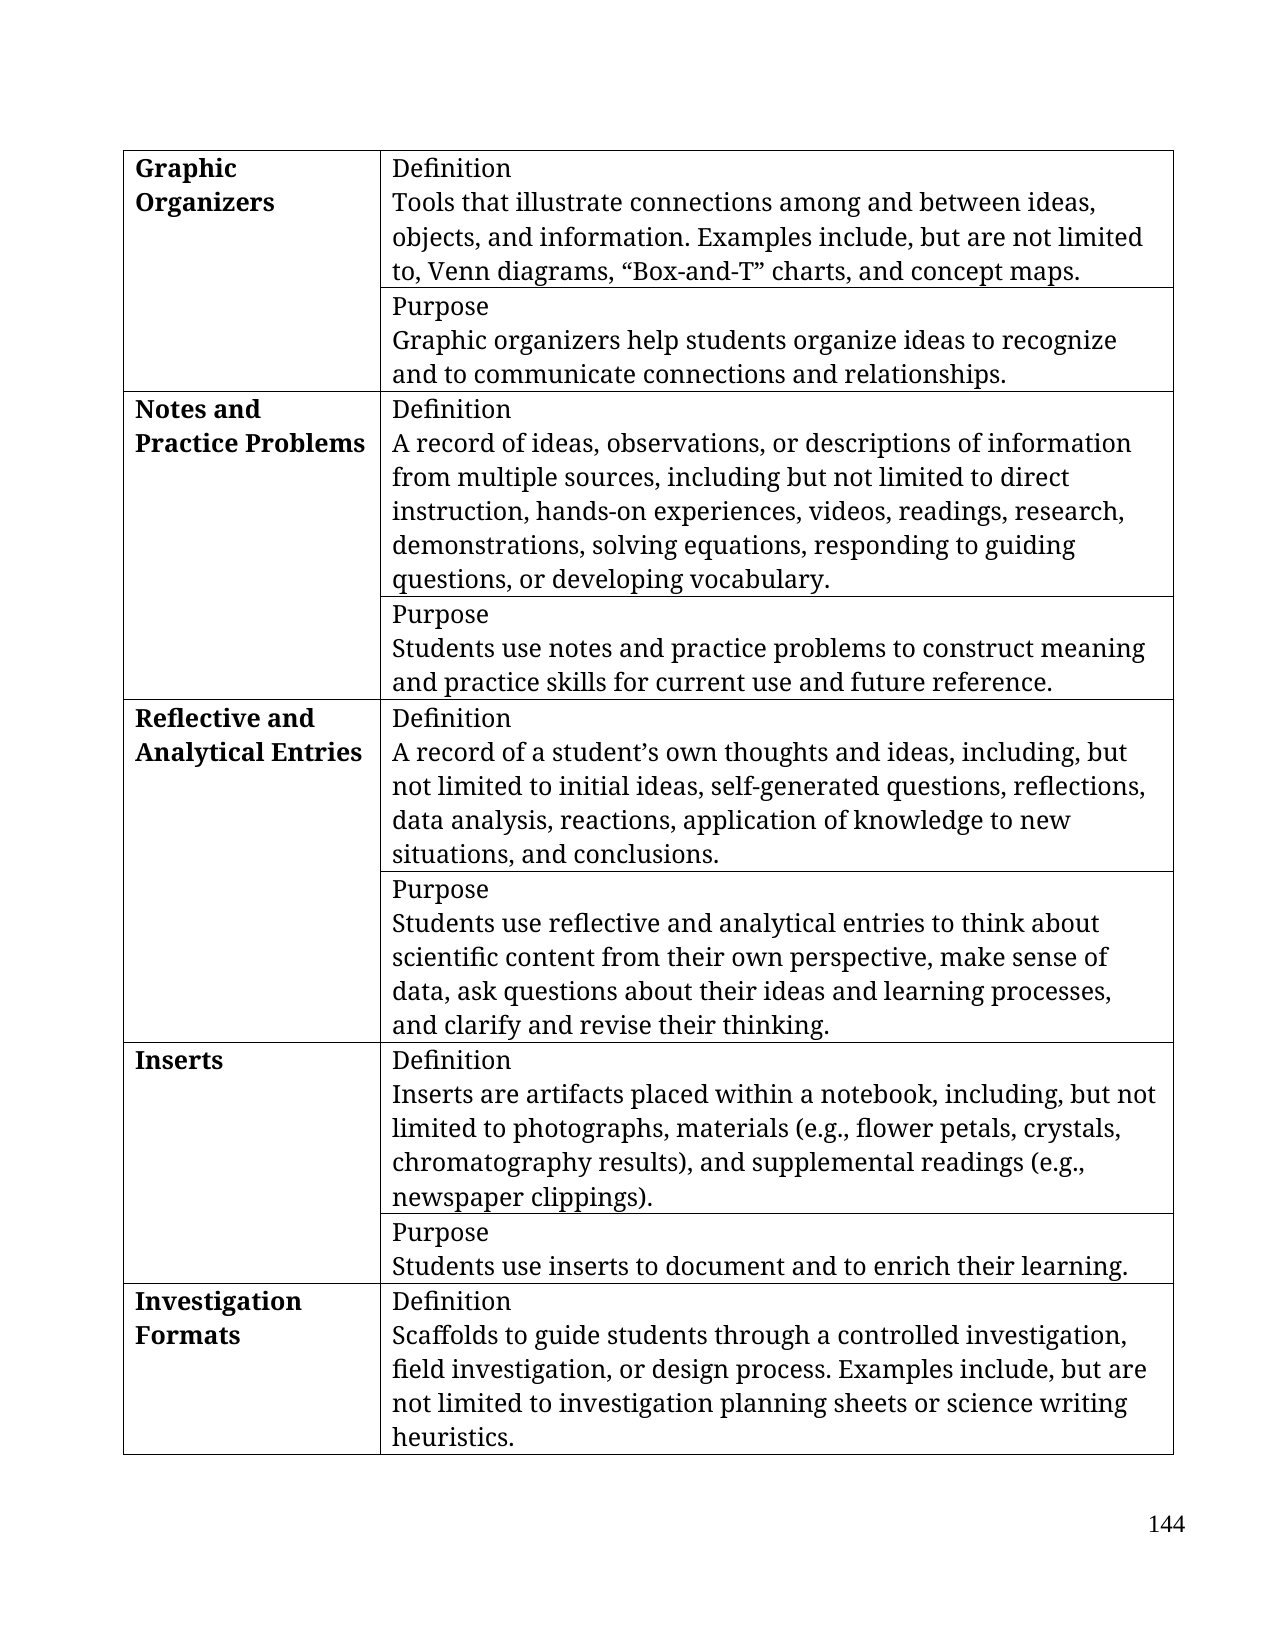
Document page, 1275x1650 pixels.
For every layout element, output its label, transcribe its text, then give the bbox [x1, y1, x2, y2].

table_cell Definition Scaffolds to guide students through a controlled investigation, field investigation, or design process. Examples include, but are not limited to investigation planning sheets or science writing heuristics. [381, 1284, 1173, 1454]
table_cell Purpose Students use notes and practice problems to construct meaning and practice skills for current use and future reference. [381, 597, 1173, 699]
table_cell Reflective and Analytical Entries [124, 700, 380, 1042]
table_cell Purpose Graphic organizers help students organize ideas to recognize and to communicate connections and relationships. [381, 288, 1173, 391]
table_cell Notes and Practice Problems [124, 392, 380, 699]
table_cell Graphic Organizers [124, 151, 380, 391]
table_cell Definition A record of a student’s own thoughts and ideas, including, but not limited to initial ideas, self-generated questions, reflections, data analysis, reactions, application of knowledge to new situations, and conclusions. [381, 700, 1173, 871]
table_cell Purpose Students use inserts to document and to enrich their learning. [381, 1214, 1173, 1282]
table_cell Inserts [124, 1043, 380, 1282]
table_cell Purpose Students use reflective and analytical entries to think about scientific content from their own perspective, make sense of data, ask questions about their ideas and learning processes, and clarify and revise their thinking. [381, 872, 1173, 1042]
table_cell Definition Tools that illustrate connections among and between ideas, objects, and information. Examples include, but are not limited to, Venn diagrams, “Box-and-T” charts, and concept maps. [381, 151, 1173, 287]
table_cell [124, 1284, 380, 1454]
table_cell Definition A record of ideas, observations, or descriptions of information from multiple sources, including but not limited to direct instruction, hands-on experiences, videos, readings, research, demonstrations, solving equations, responding to guiding questions, or developing vocabulary. [381, 392, 1173, 596]
table_cell Definition Inserts are artifacts placed within a notebook, including, but not limited to photographs, materials (e.g., flower petals, crystals, chromatography results), and supplemental readings (e.g., newspaper clippings). [381, 1043, 1173, 1213]
